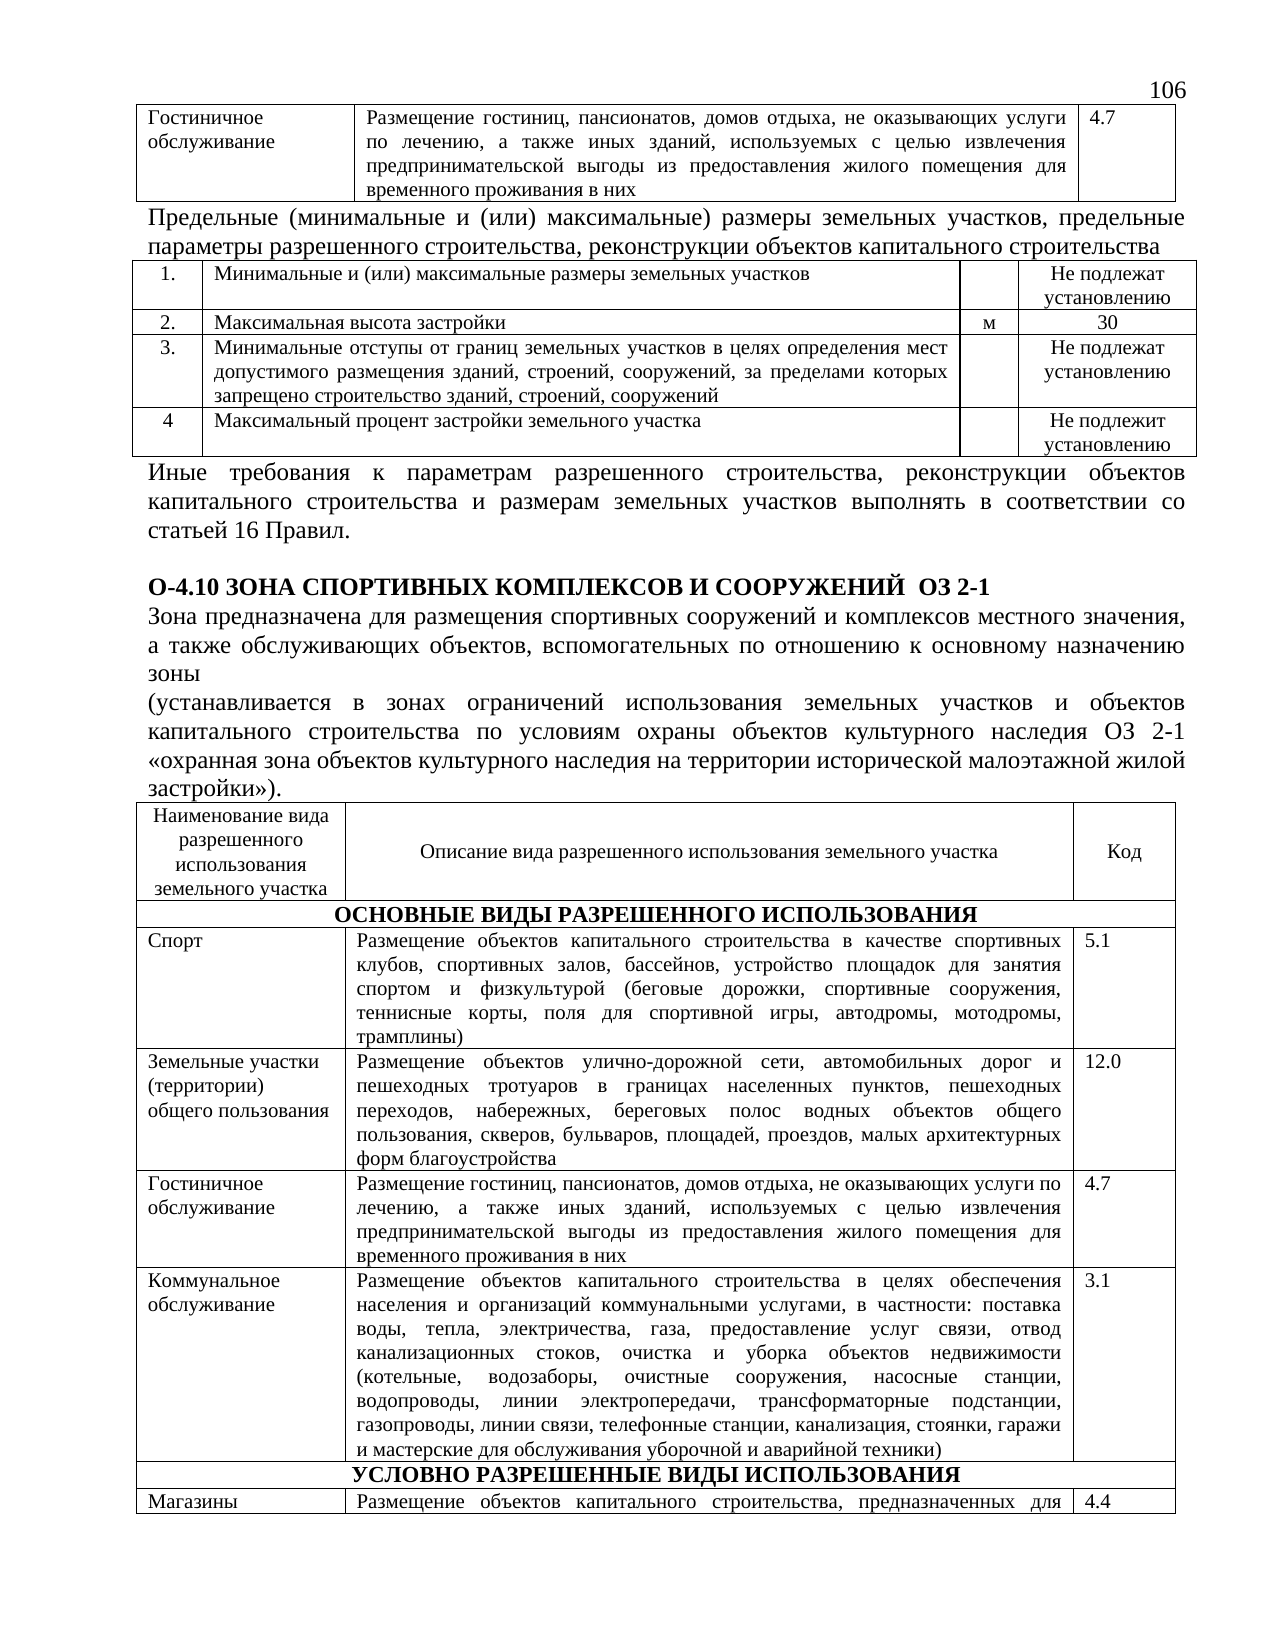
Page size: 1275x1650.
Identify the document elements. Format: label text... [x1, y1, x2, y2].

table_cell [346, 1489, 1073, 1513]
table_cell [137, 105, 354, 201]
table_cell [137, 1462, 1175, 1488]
text (устанавливается в зонах ограничений использования земельных участков и объектов капитального строительства по условиям охраны объектов культурного наследия ОЗ 2-1 «охранная зона объектов культурного наследия на территории исторической малоэтажной жилой застройки»). [148, 687, 1186, 802]
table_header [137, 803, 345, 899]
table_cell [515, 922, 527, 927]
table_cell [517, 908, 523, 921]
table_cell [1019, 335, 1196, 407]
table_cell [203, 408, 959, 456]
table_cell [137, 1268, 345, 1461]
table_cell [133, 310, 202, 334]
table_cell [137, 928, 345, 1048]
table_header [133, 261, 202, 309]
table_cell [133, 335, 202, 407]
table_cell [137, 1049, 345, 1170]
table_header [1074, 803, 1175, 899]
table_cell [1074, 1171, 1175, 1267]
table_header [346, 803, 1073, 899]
text Иные требования к параметрам разрешенного строительства, реконструкции объектов капитального строительства и размерам земельных участков выполнять в соответствии со статьей 16 Правил. [148, 457, 1186, 543]
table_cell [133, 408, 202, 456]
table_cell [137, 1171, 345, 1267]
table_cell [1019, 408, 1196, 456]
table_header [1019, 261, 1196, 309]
text О-4.10 ЗОНА СПОРТИВНЫХ КОМПЛЕКСОВ И СООРУЖЕНИЙ ОЗ 2-1 [148, 572, 1186, 601]
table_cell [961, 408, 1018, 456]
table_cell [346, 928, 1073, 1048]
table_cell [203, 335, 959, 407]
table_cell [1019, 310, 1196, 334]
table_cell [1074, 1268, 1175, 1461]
text Предельные (минимальные и (или) максимальные) размеры земельных участков, предельные параметры разрешенного строительства, реконструкции объектов капитального строительства [148, 202, 1186, 259]
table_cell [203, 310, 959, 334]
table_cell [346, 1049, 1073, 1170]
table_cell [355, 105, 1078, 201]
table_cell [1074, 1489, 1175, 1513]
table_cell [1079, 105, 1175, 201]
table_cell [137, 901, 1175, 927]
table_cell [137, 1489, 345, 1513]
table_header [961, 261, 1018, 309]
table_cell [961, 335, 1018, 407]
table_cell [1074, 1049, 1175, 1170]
text Зона предназначена для размещения спортивных сооружений и комплексов местного значения, а также обслуживающих объектов, вспомогательных по отношению к основному назначению зоны [148, 601, 1186, 687]
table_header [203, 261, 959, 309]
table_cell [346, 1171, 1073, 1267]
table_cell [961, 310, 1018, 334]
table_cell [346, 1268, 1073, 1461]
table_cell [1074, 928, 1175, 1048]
